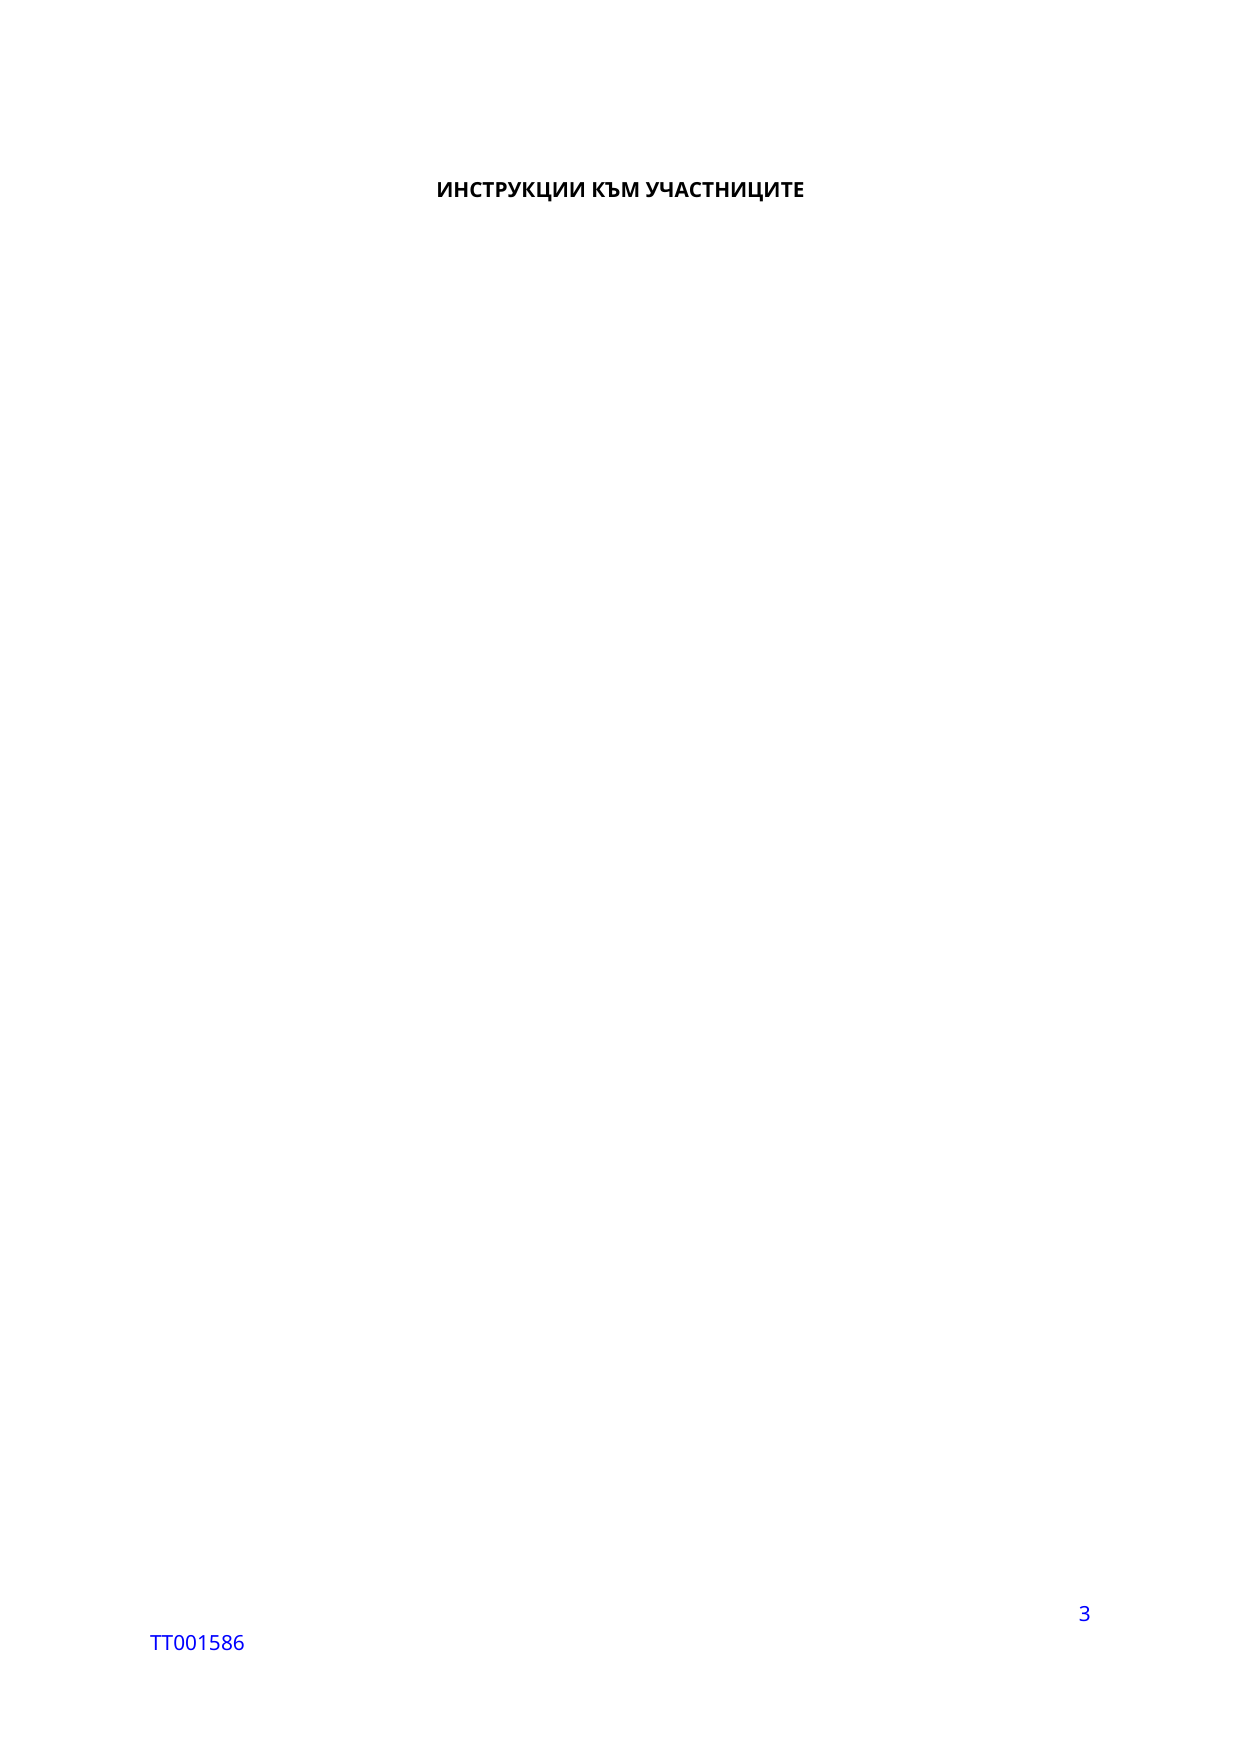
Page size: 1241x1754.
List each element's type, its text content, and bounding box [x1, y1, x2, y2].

text ИНСТРУКЦИИ КЪМ УЧАСТНИЦИТЕ [150, 175, 1090, 203]
